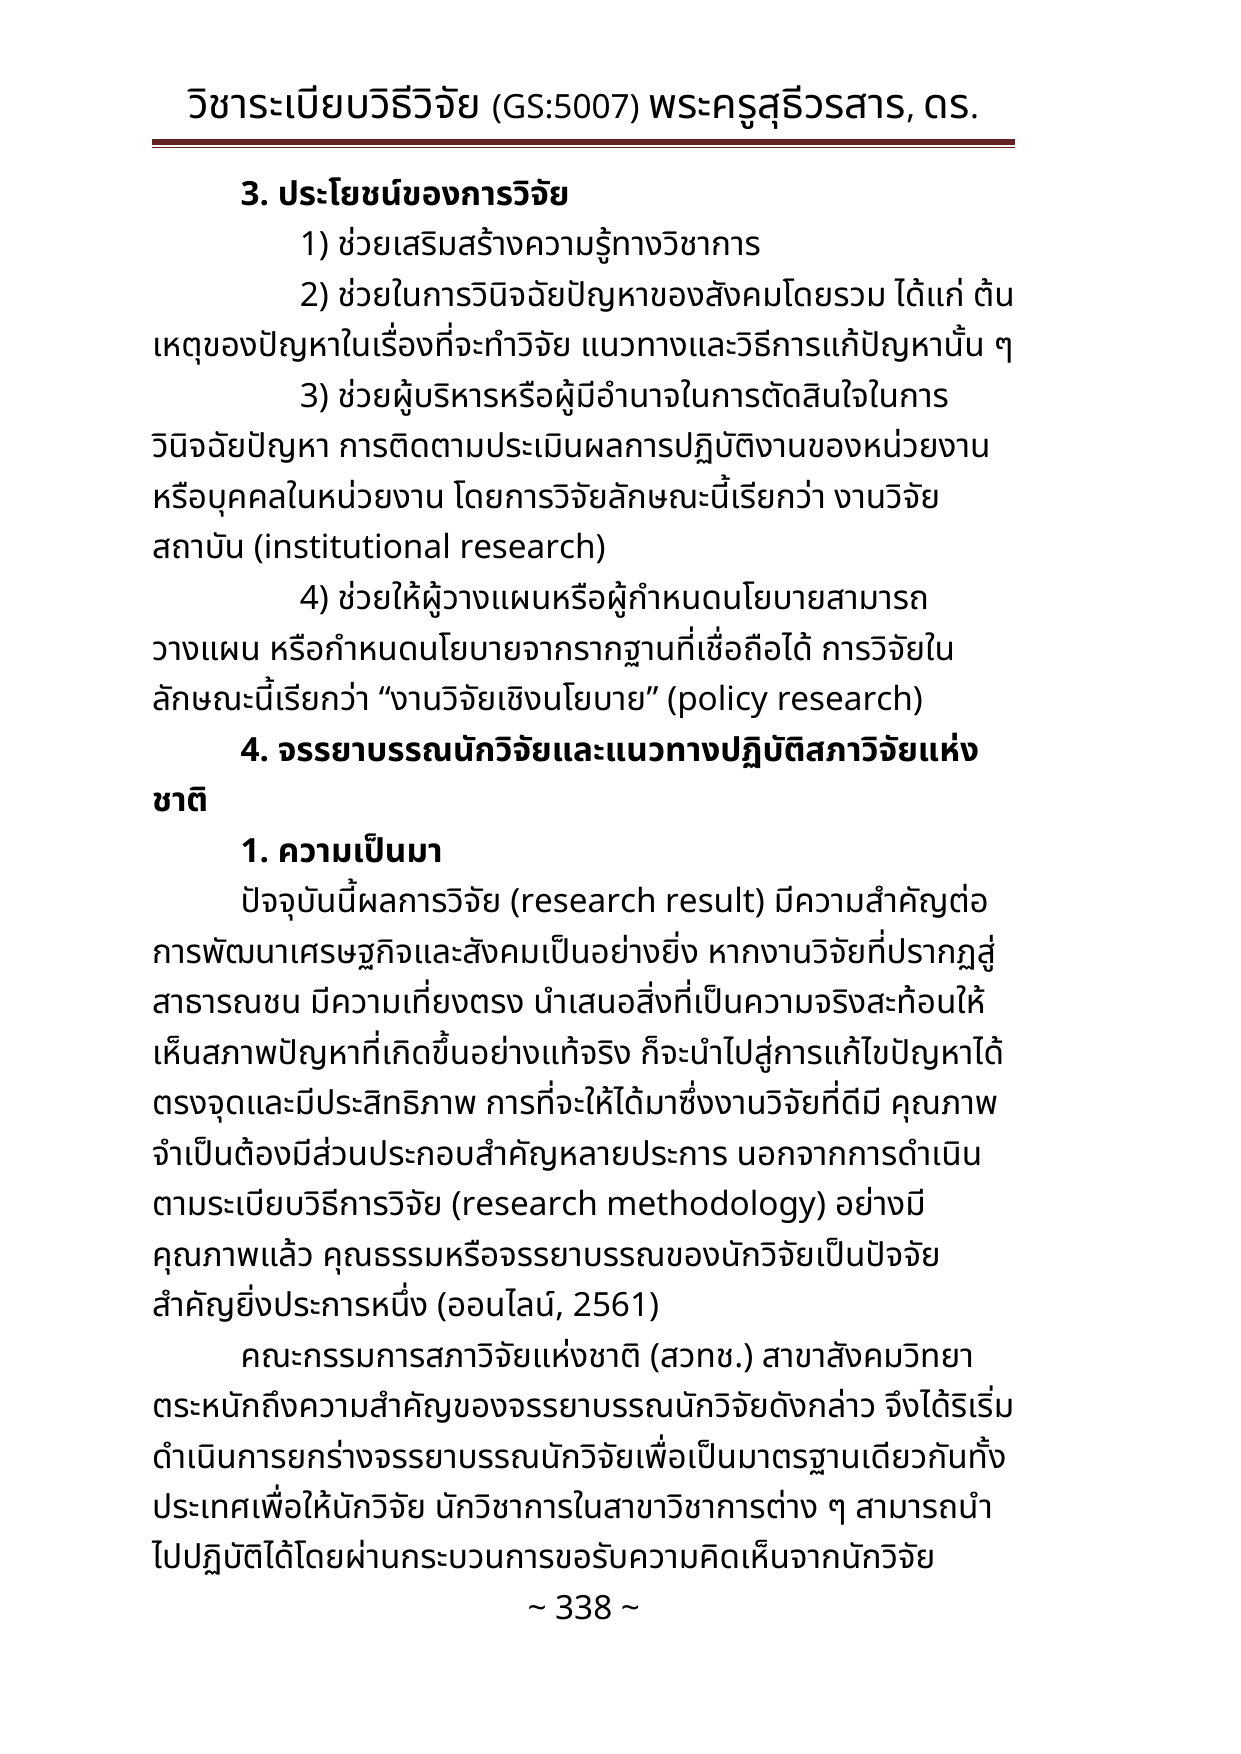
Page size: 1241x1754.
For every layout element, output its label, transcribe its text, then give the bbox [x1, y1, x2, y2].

text 3. ประโยชน์ของการวิจัย [152, 169, 1015, 220]
text 1) ช่วยเสริมสร้างความรู้ทางวิชาการ [152, 220, 1015, 271]
text ปัจจุบันนี้ผลการวิจัย (research result) มีความสำคัญต่อการพัฒนาเศรษฐกิจและสังคมเป็นอย่างยิ่ง หากงานวิจัยที่ปรากฏสู่สาธารณชน มีความเที่ยงตรง นำเสนอสิ่งที่เป็นความจริงสะท้อนให้เห็นสภาพปัญหาที่เกิดขึ้นอย่างแท้จริง ก็จะนำไปสู่การแก้ไขปัญหาได้ตรงจุดและมีประสิทธิภาพ การที่จะให้ได้มาซึ่งงานวิจัยที่ดีมี คุณภาพ จำเป็นต้องมีส่วนประกอบสำคัญหลายประการ นอกจากการดำเนินตามระเบียบวิธีการวิจัย (research methodology) อย่างมีคุณภาพแล้ว คุณธรรมหรือจรรยาบรรณของนักวิจัยเป็นปัจจัยสำคัญยิ่งประการหนึ่ง (ออนไลน์, 2561) [152, 877, 1015, 1332]
text 1. ความเป็นมา [152, 827, 1015, 877]
text 3) ช่วยผู้บริหารหรือผู้มีอำนาจในการตัดสินใจในการวินิจฉัยปัญหา การติดตามประเมินผลการปฏิบัติงานของหน่วยงานหรือบุคคลในหน่วยงาน โดยการวิจัยลักษณะนี้เรียกว่า งานวิจัยสถาบัน (institutional research) [152, 372, 1015, 574]
text 4. จรรยาบรรณนักวิจัยและแนวทางปฏิบัติสภาวิจัยแห่งชาติ [152, 726, 1015, 827]
text 2) ช่วยในการวินิจฉัยปัญหาของสังคมโดยรวม ได้แก่ ต้นเหตุของปัญหาในเรื่องที่จะทำวิจัย แนวทางและวิธีการแก้ปัญหานั้น ๆ [152, 271, 1015, 372]
text 4) ช่วยให้ผู้วางแผนหรือผู้กำหนดนโยบายสามารถวางแผน หรือกำหนดนโยบายจากรากฐานที่เชื่อถือได้ การวิจัยในลักษณะนี้เรียกว่า “งานวิจัยเชิงนโยบาย” (policy research) [152, 574, 1015, 726]
